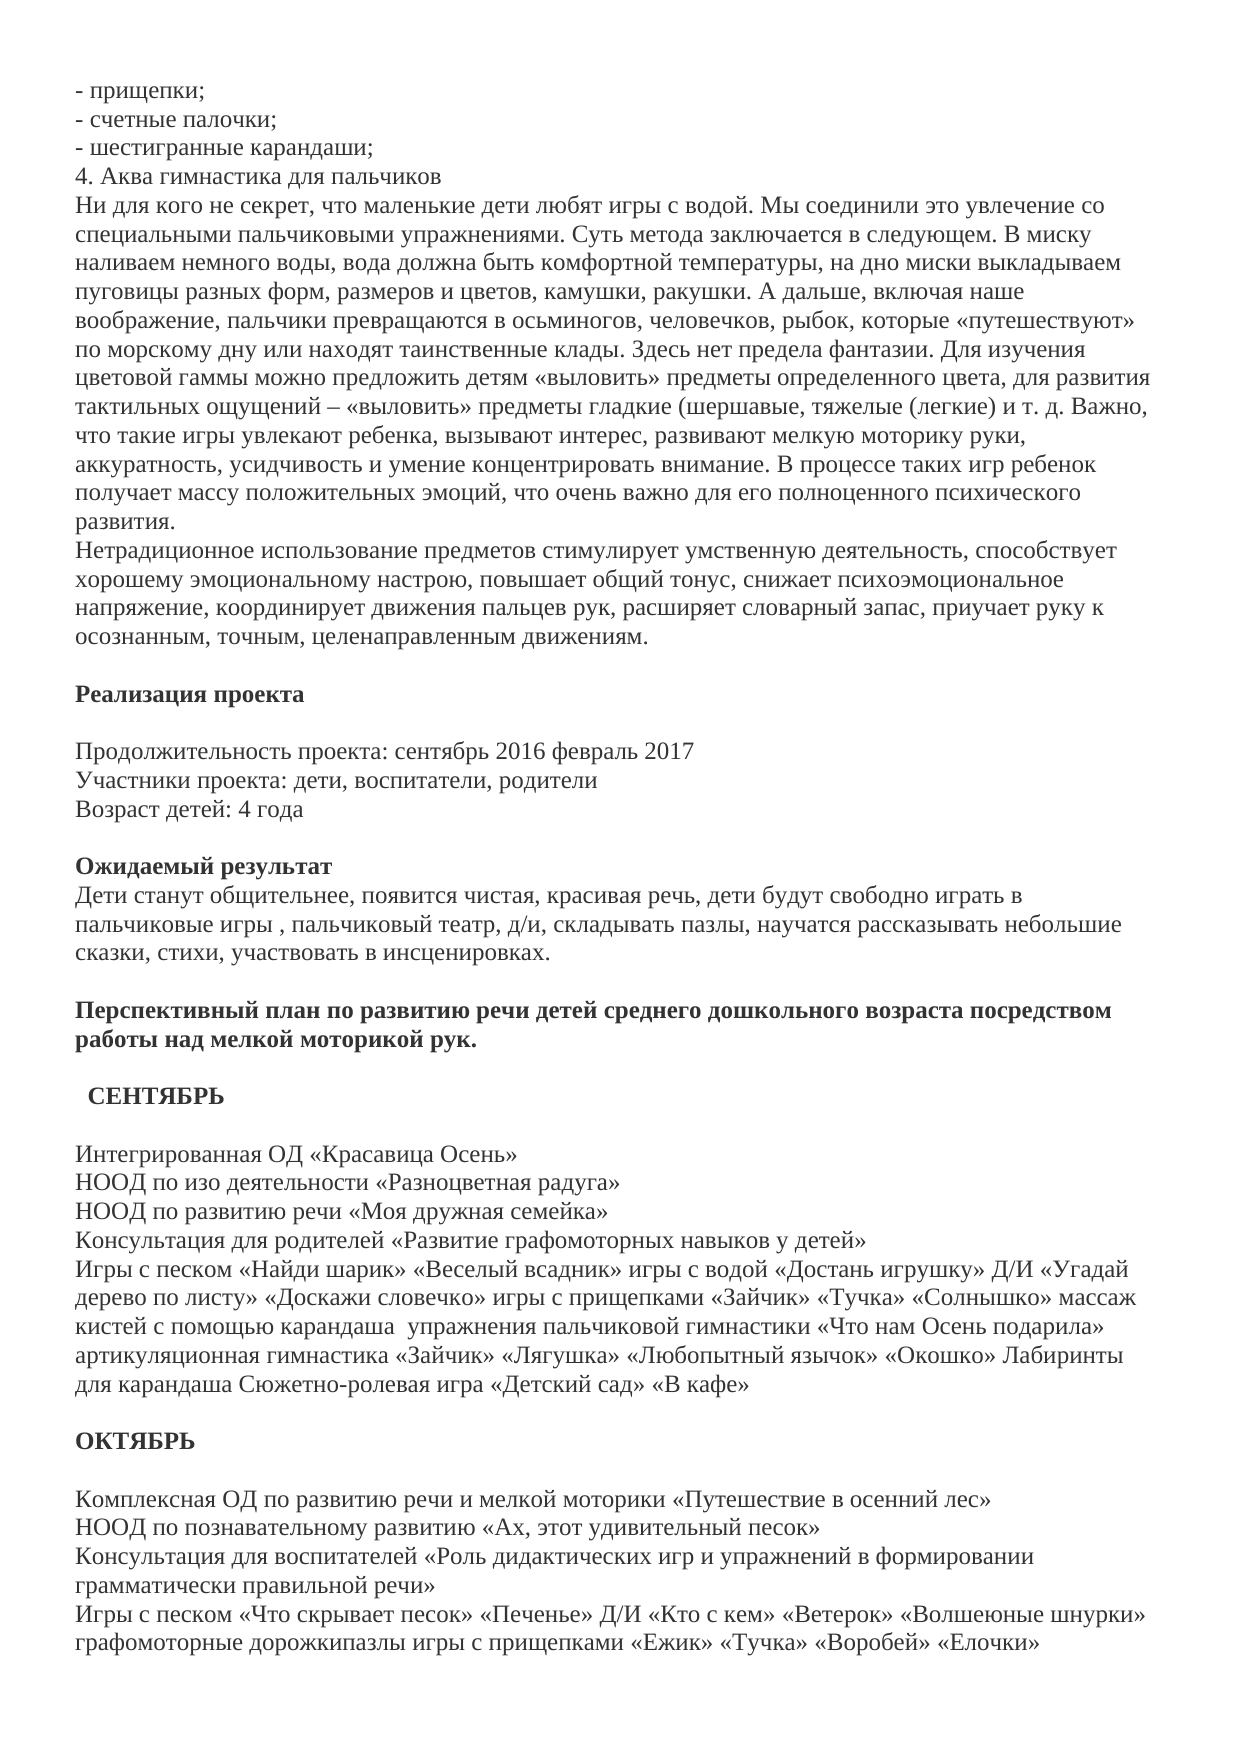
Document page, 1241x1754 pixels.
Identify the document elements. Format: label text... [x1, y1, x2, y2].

text Ни для кого не секрет, что маленькие дети любят игры с водой. Мы соединили это увлечение со специальными пальчиковыми упражнениями. Суть метода заключается в следующем. В миску наливаем немного воды, вода должна быть комфортной температуры, на дно миски выкладываем пуговицы разных форм, размеров и цветов, камушки, ракушки. А дальше, включая наше воображение, пальчики превращаются в осьминогов, человечков, рыбок, которые «путешествуют» по морскому дну или находят таинственные клады. Здесь нет предела фантазии. Для изучения цветовой гаммы можно предложить детям «выловить» предметы определенного цвета, для развития тактильных ощущений – «выловить» предметы гладкие (шершавые, тяжелые (легкие) и т. д. Важно, что такие игры увлекают ребенка, вызывают интерес, развивают мелкую моторику руки, аккуратность, усидчивость и умение концентрировать внимание. В процессе таких игр ребенок получает массу положительных эмоций, что очень важно для его полноценного психического развития. [75, 190, 1165, 535]
text Ожидаемый результат [75, 851, 1165, 880]
text Возраст детей: 4 года [75, 794, 1165, 822]
text Игры с песком «Что скрывает песок» «Печенье» Д/И «Кто с кем» «Ветерок» «Волшеюные шнурки» графомоторные дорожкипазлы игры с прищепками «Ежик» «Тучка» «Воробей» «Елочки» [75, 1599, 1165, 1656]
text Консультация для родителей «Развитие графомоторных навыков у детей» [75, 1225, 1165, 1254]
text Нетрадиционное использование предметов стимулирует умственную деятельность, способствует хорошему эмоциональному настрою, повышает общий тонус, снижает психоэмоциональное напряжение, координирует движения пальцев рук, расширяет словарный запас, приучает руку к осознанным, точным, целенаправленным движениям. [75, 535, 1165, 650]
text Комплексная ОД по развитию речи и мелкой моторики «Путешествие в осенний лес» [75, 1484, 1165, 1512]
text НООД по развитию речи «Моя дружная семейка» [75, 1196, 1165, 1225]
text НООД по изо деятельности «Разноцветная радуга» [75, 1167, 1165, 1196]
text Реализация проекта [75, 679, 1165, 707]
text Дети станут общительнее, появится чистая, красивая речь, дети будут свободно играть в пальчиковые игры , пальчиковый театр, д/и, складывать пазлы, научатся рассказывать небольшие сказки, стихи, участвовать в инсценировках. [75, 880, 1165, 966]
text - шестигранные карандаши; [75, 132, 1165, 161]
text Участники проекта: дети, воспитатели, родители [75, 765, 1165, 794]
text - счетные палочки; [75, 104, 1165, 132]
text - прищепки; [75, 75, 1165, 104]
text Игры с песком «Найди шарик» «Веселый всадник» игры с водой «Достань игрушку» Д/И «Угадай дерево по листу» «Доскажи словечко» игры с прищепками «Зайчик» «Тучка» «Солнышко» массаж кистей с помощью карандаша упражнения пальчиковой гимнастики «Что нам Осень подарила» артикуляционная гимнастика «Зайчик» «Лягушка» «Любопытный язычок» «Окошко» Лабиринты для карандаша Сюжетно-ролевая игра «Детский сад» «В кафе» [75, 1254, 1165, 1397]
text Консультация для воспитателей «Роль дидактических игр и упражнений в формировании грамматически правильной речи» [75, 1541, 1165, 1599]
text СЕНТЯБРЬ [75, 1081, 1165, 1110]
text Продолжительность проекта: сентябрь 2016 февраль 2017 [75, 736, 1165, 765]
text ОКТЯБРЬ [75, 1426, 1165, 1455]
text 4. Аква гимнастика для пальчиков [75, 161, 1165, 190]
text НООД по познавательному развитию «Ах, этот удивительный песок» [75, 1512, 1165, 1541]
text Интегрированная ОД «Красавица Осень» [75, 1139, 1165, 1167]
text Перспективный план по развитию речи детей среднего дошкольного возраста посредством работы над мелкой моторикой рук. [75, 995, 1165, 1052]
